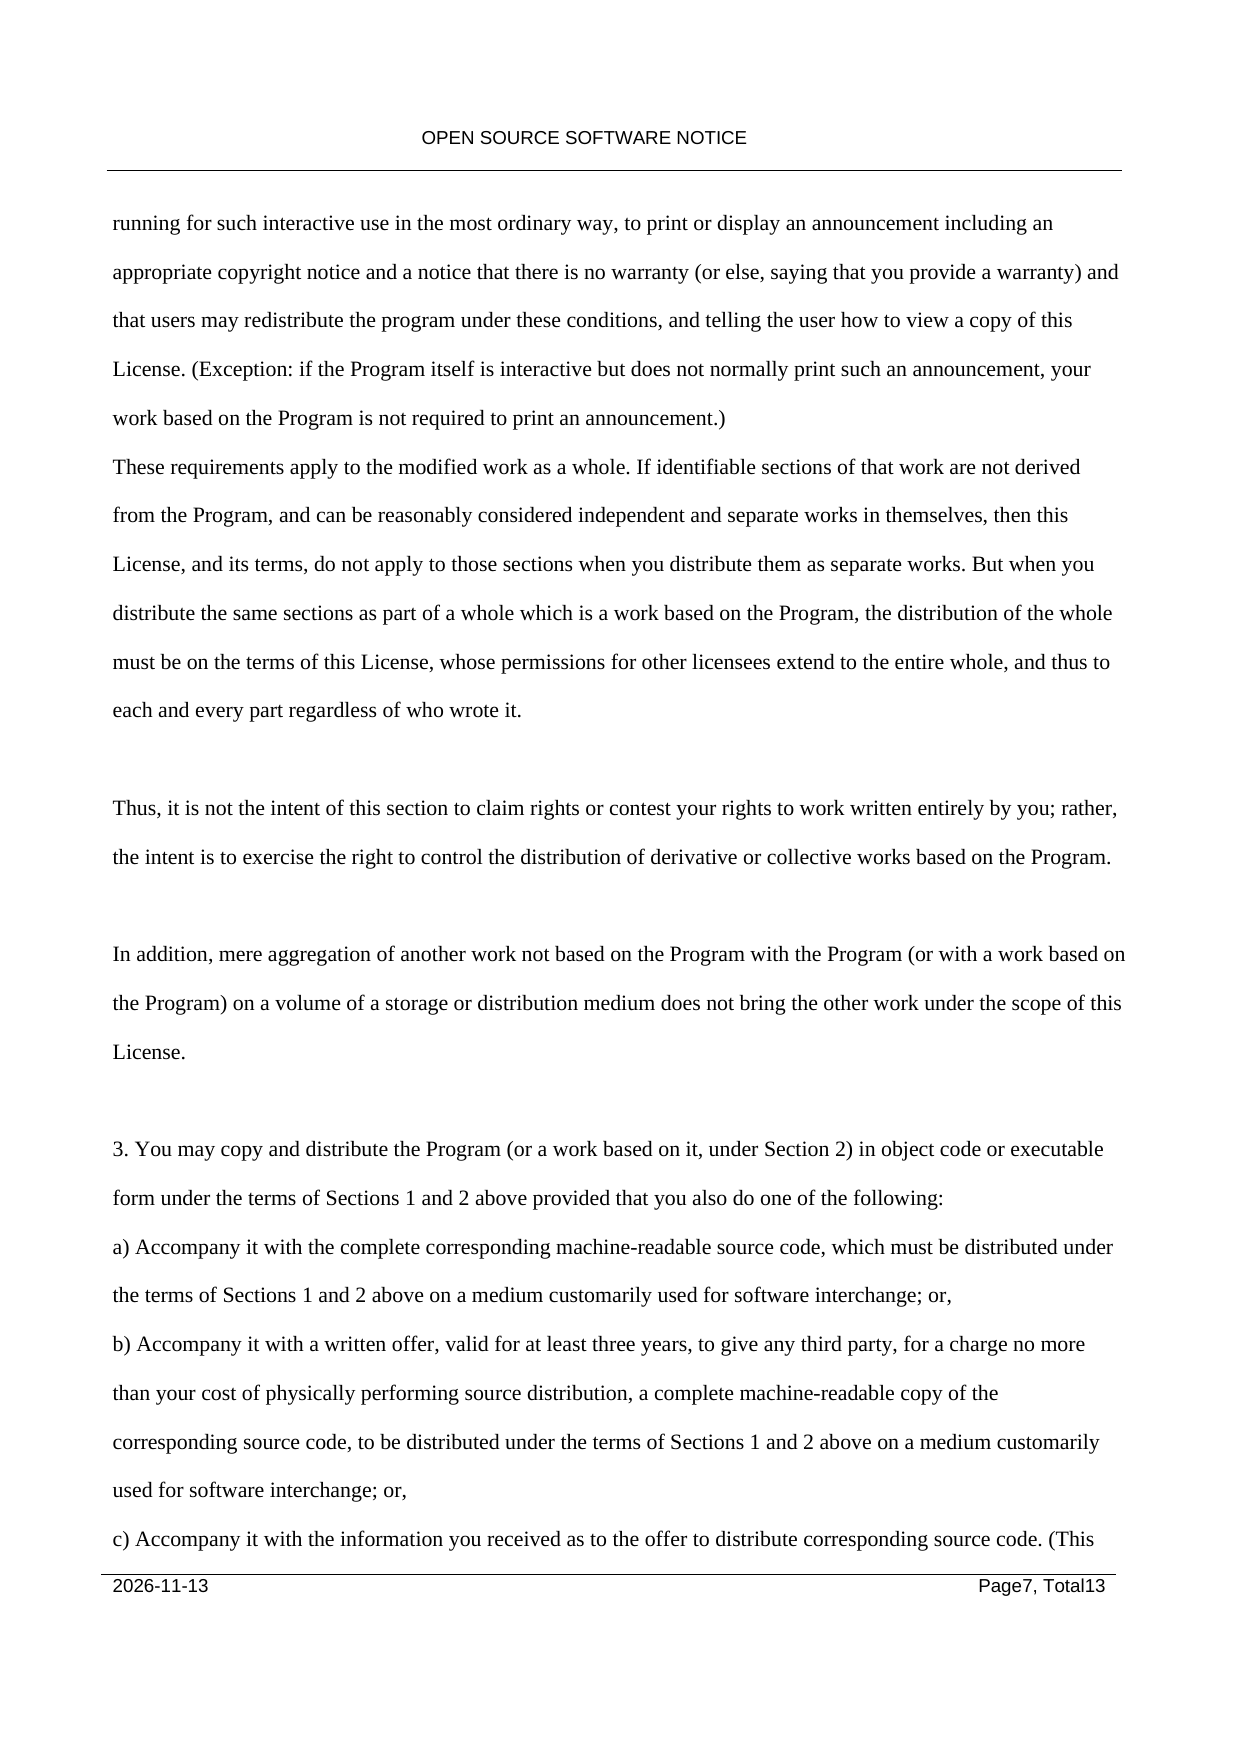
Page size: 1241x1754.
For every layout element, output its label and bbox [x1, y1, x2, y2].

text [112, 206, 1128, 1555]
